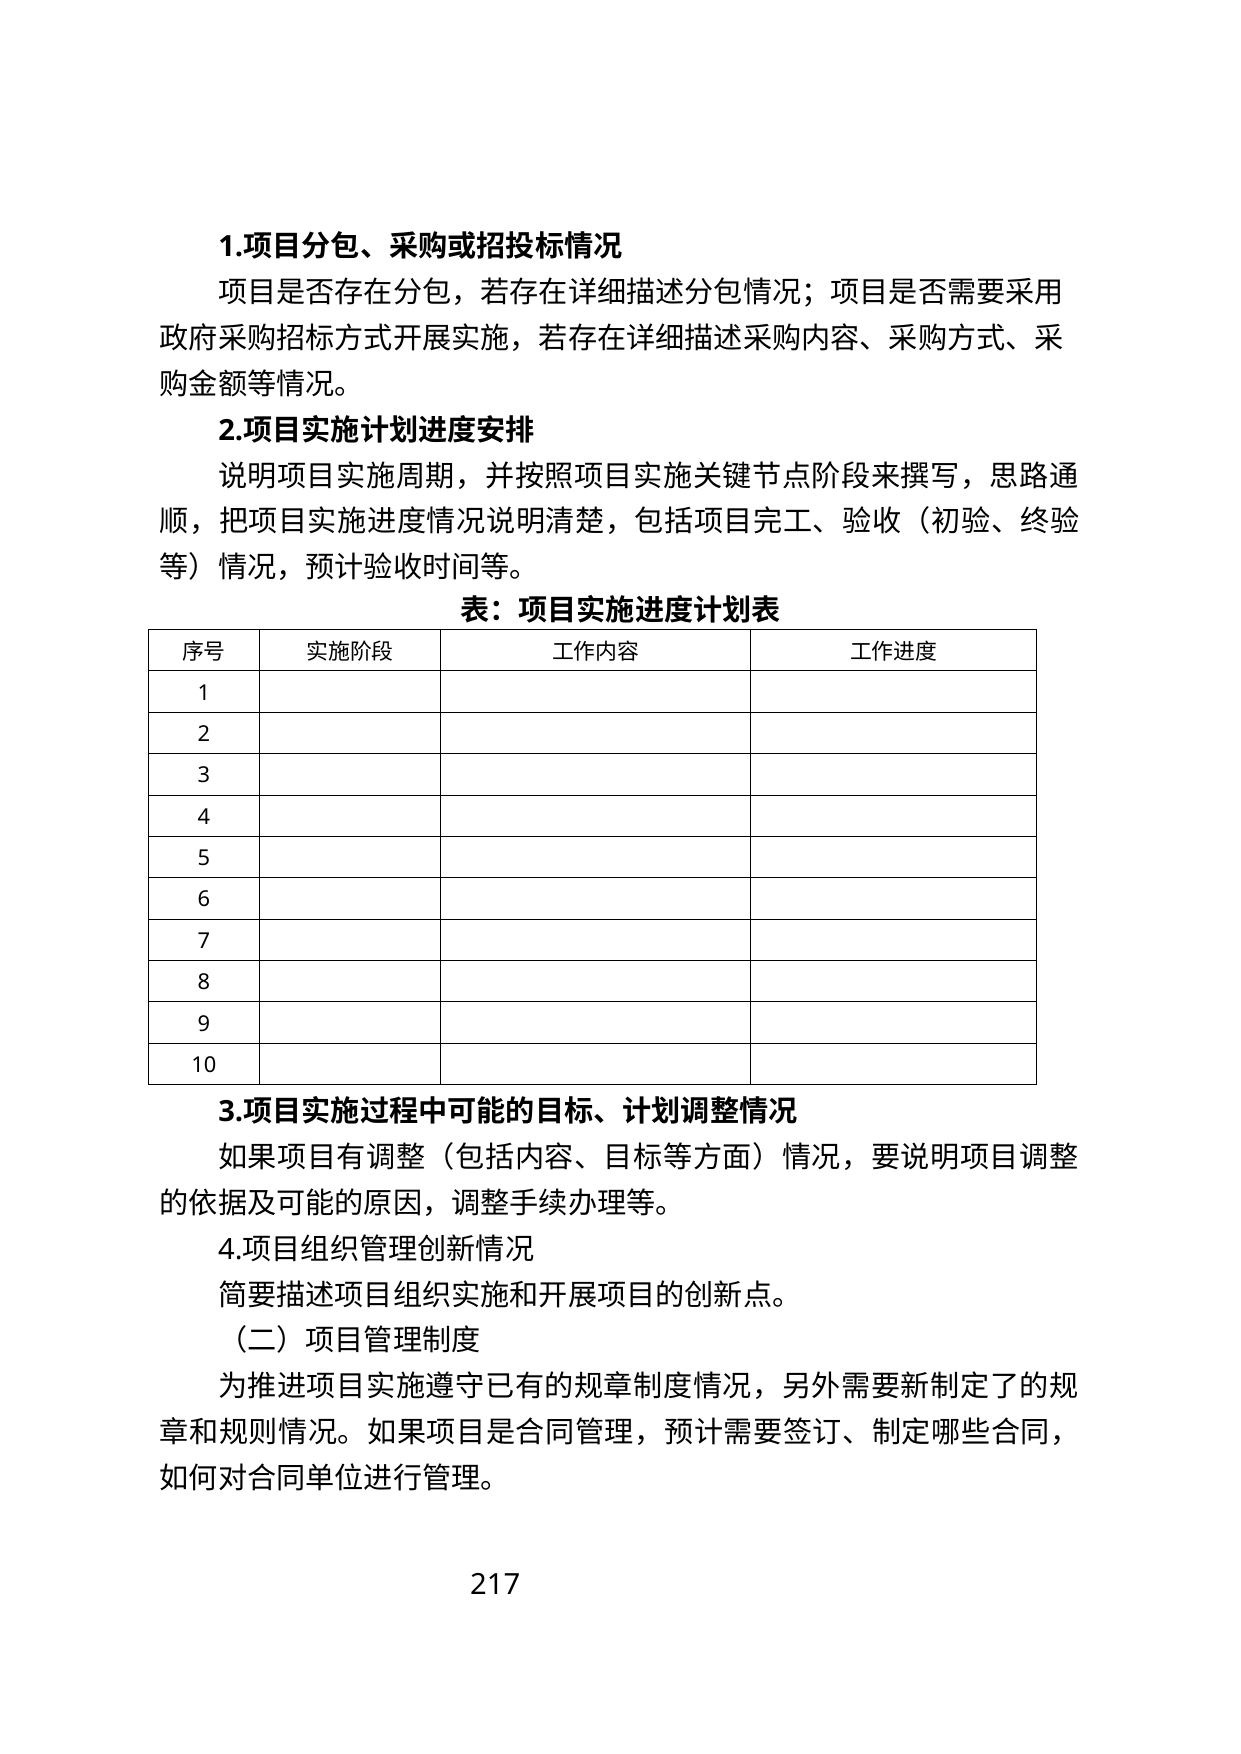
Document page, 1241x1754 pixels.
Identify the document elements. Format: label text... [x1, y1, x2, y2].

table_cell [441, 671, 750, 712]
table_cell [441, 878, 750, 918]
text （二）项目管理制度 [159, 1314, 1081, 1360]
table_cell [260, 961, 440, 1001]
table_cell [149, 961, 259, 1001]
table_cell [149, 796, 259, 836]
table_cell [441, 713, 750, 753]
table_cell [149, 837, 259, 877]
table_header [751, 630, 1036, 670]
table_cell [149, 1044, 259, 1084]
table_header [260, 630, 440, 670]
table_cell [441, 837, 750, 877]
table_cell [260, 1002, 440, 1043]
text 项目是否存在分包，若存在详细描述分包情况；项目是否需要采用政府采购招标方式开展实施，若存在详细描述采购内容、采购方式、采购金额等情况。 [159, 266, 1081, 403]
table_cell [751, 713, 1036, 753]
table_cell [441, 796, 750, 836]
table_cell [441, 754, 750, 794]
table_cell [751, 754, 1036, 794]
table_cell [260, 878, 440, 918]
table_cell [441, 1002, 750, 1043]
text 如果项目有调整（包括内容、目标等方面）情况，要说明项目调整的依据及可能的原因，调整手续办理等。 [159, 1131, 1081, 1222]
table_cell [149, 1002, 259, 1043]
text 简要描述项目组织实施和开展项目的创新点。 [159, 1268, 1081, 1314]
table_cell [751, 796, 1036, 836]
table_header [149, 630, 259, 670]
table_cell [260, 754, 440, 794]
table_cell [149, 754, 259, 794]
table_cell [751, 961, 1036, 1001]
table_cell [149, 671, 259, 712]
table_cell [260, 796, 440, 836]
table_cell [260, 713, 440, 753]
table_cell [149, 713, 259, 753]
text 表：项目实施进度计划表 [159, 587, 1081, 629]
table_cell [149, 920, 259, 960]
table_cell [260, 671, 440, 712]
text 说明项目实施周期，并按照项目实施关键节点阶段来撰写，思路通顺，把项目实施进度情况说明清楚，包括项目完工、验收（初验、终验等）情况，预计验收时间等。 [159, 449, 1081, 587]
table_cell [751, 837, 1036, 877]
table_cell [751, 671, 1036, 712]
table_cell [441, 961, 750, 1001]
text 4.项目组织管理创新情况 [159, 1222, 1081, 1268]
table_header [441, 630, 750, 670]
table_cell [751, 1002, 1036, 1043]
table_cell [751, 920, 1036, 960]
text 为推进项目实施遵守已有的规章制度情况，另外需要新制定了的规章和规则情况。如果项目是合同管理，预计需要签订、制定哪些合同，如何对合同单位进行管理。 [159, 1360, 1081, 1497]
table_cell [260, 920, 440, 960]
text 2.项目实施计划进度安排 [159, 403, 1081, 449]
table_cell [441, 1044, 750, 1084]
text 3.项目实施过程中可能的目标、计划调整情况 [159, 1085, 1081, 1131]
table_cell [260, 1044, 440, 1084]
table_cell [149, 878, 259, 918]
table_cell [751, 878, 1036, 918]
text 1.项目分包、采购或招投标情况 [159, 220, 1081, 266]
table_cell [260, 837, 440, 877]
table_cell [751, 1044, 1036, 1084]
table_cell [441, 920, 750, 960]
